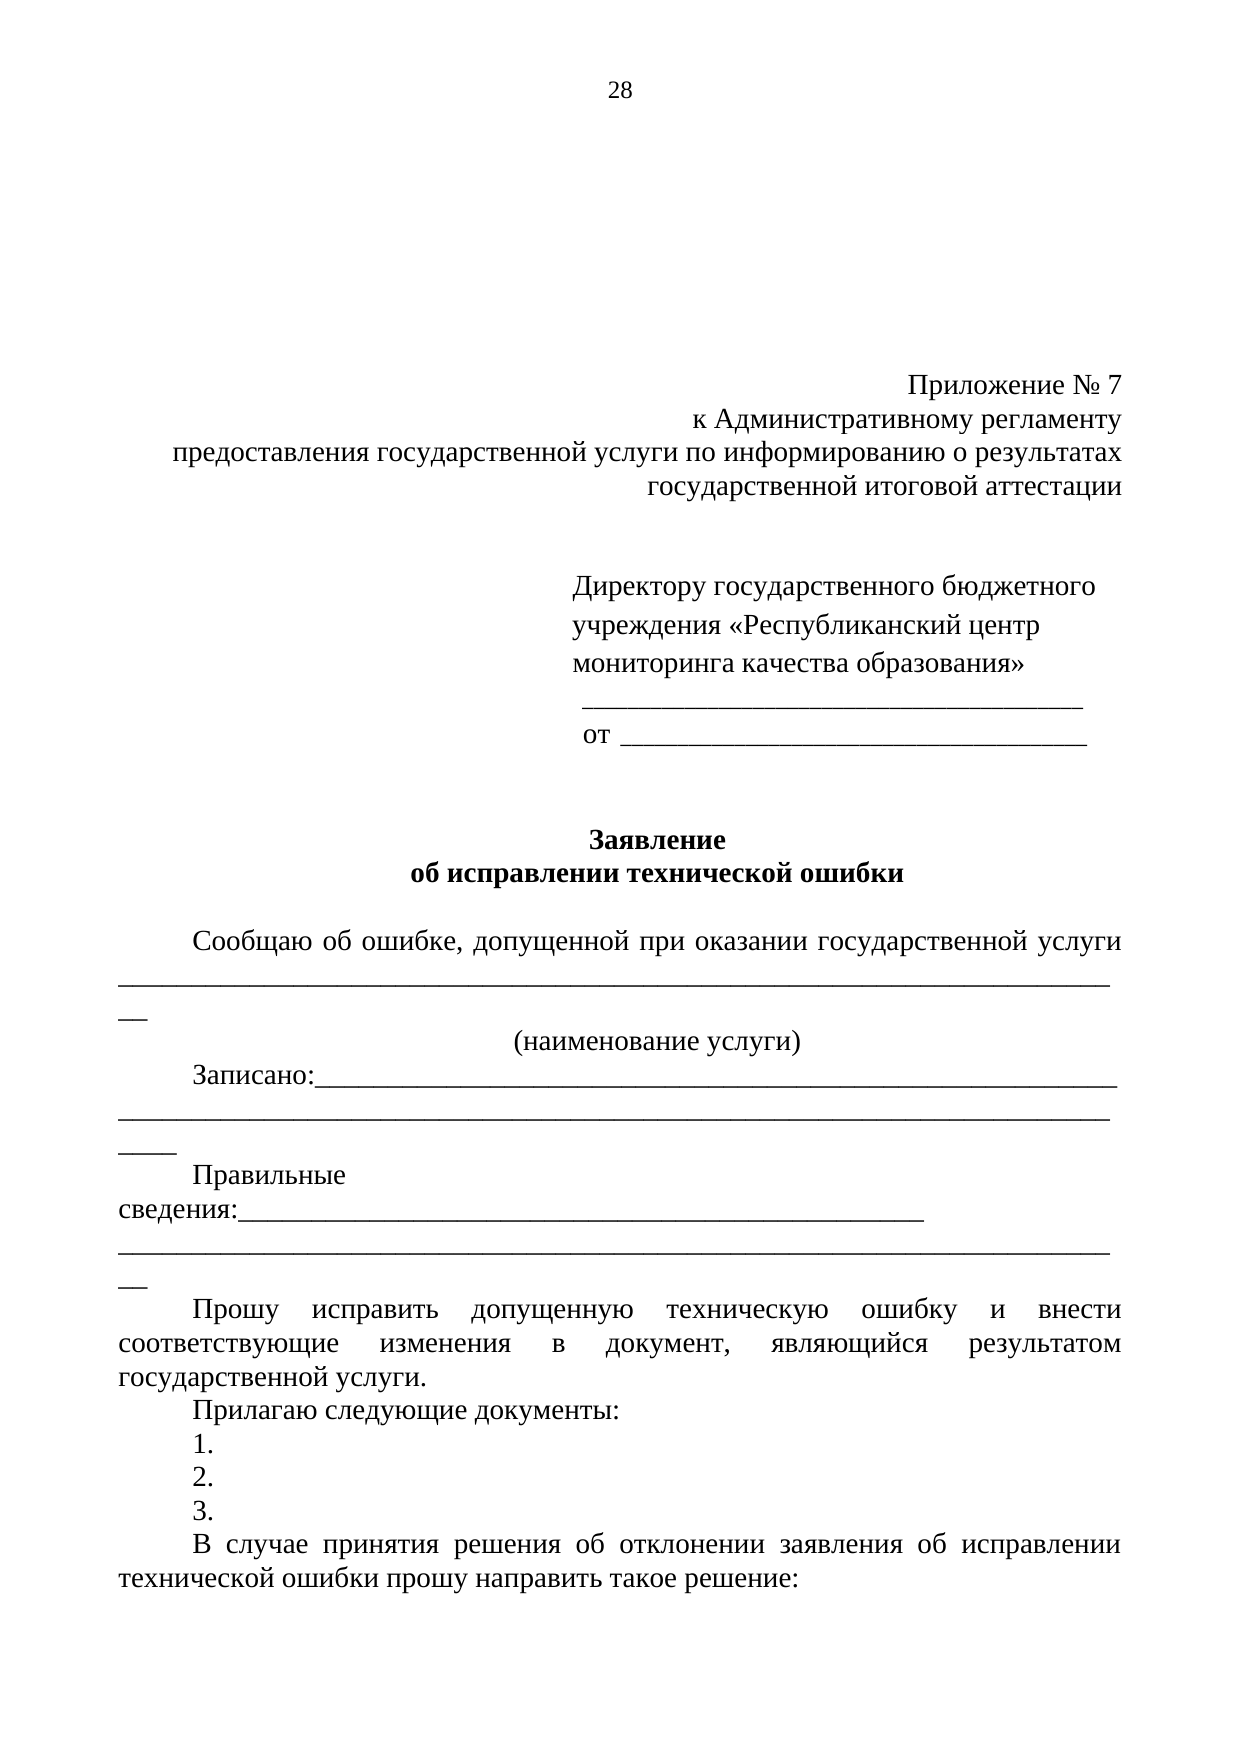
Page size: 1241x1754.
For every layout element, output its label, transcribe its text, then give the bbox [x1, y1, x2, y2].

text Правильные сведения:_______________________________________________ [118, 1157, 1122, 1224]
text 1. [118, 1426, 1122, 1459]
text мониторинга качества образования» [118, 646, 1122, 679]
text от _________________________________________ [118, 716, 1122, 750]
text Прошу исправить допущенную техническую ошибку и внести соответствующие изменения в документ, являющийся результатом государственной услуги. [118, 1292, 1122, 1392]
text Записано:_______________________________________________________________________________________________________________________________ [118, 1057, 1122, 1157]
text 2. [118, 1459, 1122, 1493]
text ____________________________________________ [118, 684, 1122, 712]
text учреждения «Республиканский центр [118, 607, 1122, 641]
text 3. [118, 1493, 1122, 1526]
text об исправлении технической ошибки [118, 856, 1122, 889]
text Сообщаю об ошибке, допущенной при оказании государственной услуги ______________________________________________________________________ [118, 923, 1122, 1023]
text к Административному регламенту [118, 401, 1122, 434]
text Заявление [118, 822, 1122, 856]
text ______________________________________________________________________ [118, 1224, 1122, 1292]
text (наименование услуги) [118, 1023, 1122, 1057]
text В случае принятия решения об отклонении заявления об исправлении технической ошибки прошу направить такое решение: [118, 1526, 1122, 1593]
text Директору государственного бюджетного [118, 568, 1122, 602]
text Прилагаю следующие документы: [118, 1392, 1122, 1426]
text Приложение № 7 [118, 367, 1122, 401]
text предоставления государственной услуги по информированию о результатах государственной итоговой аттестации [118, 434, 723, 501]
